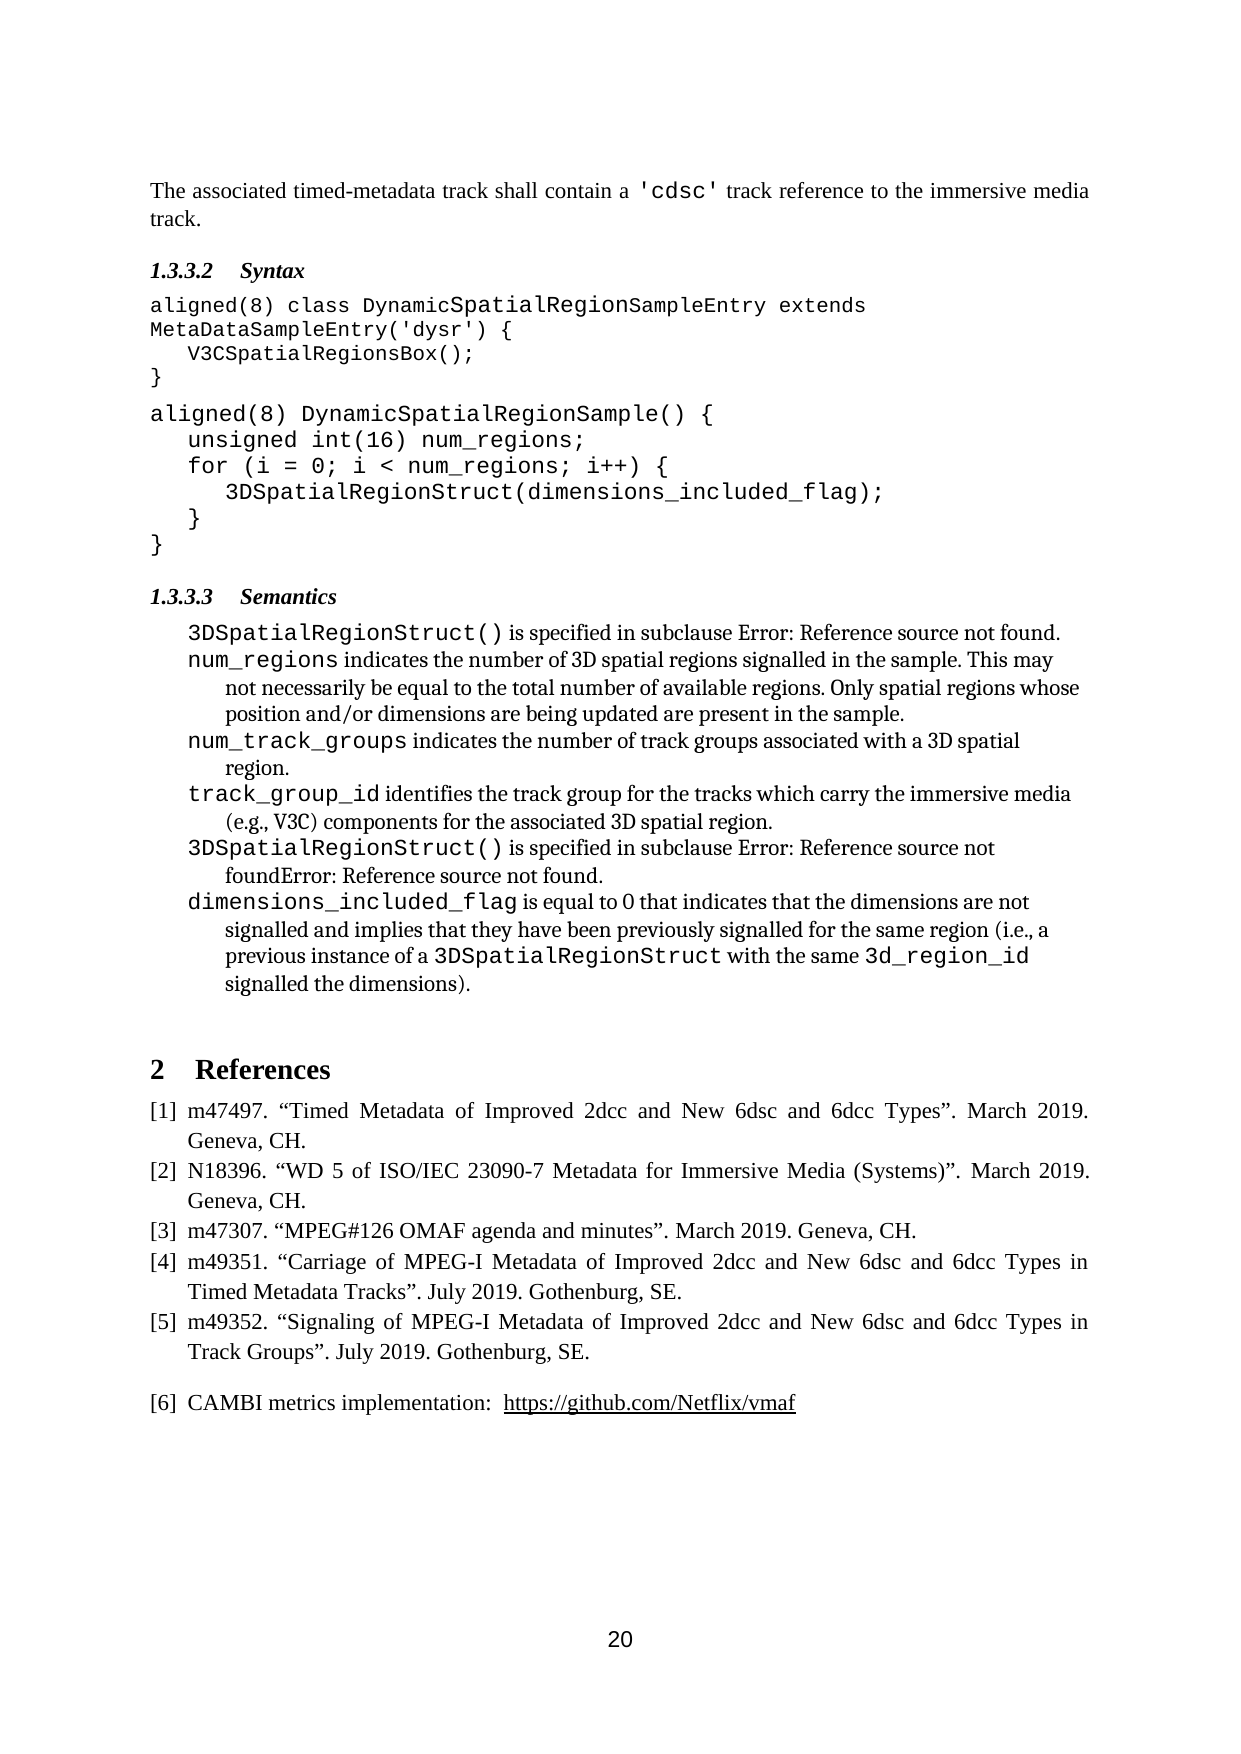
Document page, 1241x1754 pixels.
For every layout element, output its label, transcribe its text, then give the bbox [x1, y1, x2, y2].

list Syntax [150, 257, 1090, 283]
list m47497. “Timed Metadata of Improved 2dcc and New 6dsc and 6dcc Types”. March 2019. Geneva, CH. [150, 1097, 1090, 1153]
list m49352. “Signaling of MPEG-I Metadata of Improved 2dcc and New 6dsc and 6dcc Types in Track Groups”. July 2019. Gothenburg, SE. [150, 1308, 1090, 1365]
text num_regions indicates the number of 3D spatial regions signalled in the sample. This may not necessarily be equal to the total number of available regions. Only spatial regions whose position and/or dimensions are being updated are present in the sample. [187, 647, 1090, 727]
list Semantics [150, 583, 1090, 609]
list m47307. “MPEG#126 OMAF agenda and minutes”. March 2019. Geneva, CH. [150, 1217, 1090, 1244]
list CAMBI metrics implementation: https://github.com/Netflix/vmaf [150, 1389, 1090, 1416]
text num_track_groups indicates the number of track groups associated with a 3D spatial region. [187, 727, 1090, 781]
text aligned(8) class DynamicSpatialRegionSampleEntry extends MetaDataSampleEntry('dysr') { V3CSpatialRegionsBox(); } [150, 293, 1090, 390]
list References [150, 1052, 1090, 1085]
text aligned(8) DynamicSpatialRegionSample() { unsigned int(16) num_regions; for (i = 0; i < num_regions; i++) { 3DSpatialRegionStruct(dimensions_included_flag); } } [150, 403, 1090, 558]
list N18396. “WD 5 of ISO/IEC 23090-7 Metadata for Immersive Media (Systems)”. March 2019. Geneva, CH. [150, 1157, 1090, 1214]
text dimensions_included_flag is equal to 0 that indicates that the dimensions are not signalled and implies that they have been previously signalled for the same region (i.e., a previous instance of a 3DSpatialRegionStruct with the same 3d_region_id signalled the dimensions). [187, 889, 1090, 997]
text track_group_id identifies the track group for the tracks which carry the immersive media (e.g., V3C) components for the associated 3D spatial region. [187, 781, 1090, 835]
list m49351. “Carriage of MPEG-I Metadata of Improved 2dcc and New 6dsc and 6dcc Types in Timed Metadata Tracks”. July 2019. Gothenburg, SE. [150, 1248, 1090, 1304]
text The associated timed-metadata track shall contain a 'cdsc' track reference to the immersive media track. [150, 177, 1090, 232]
